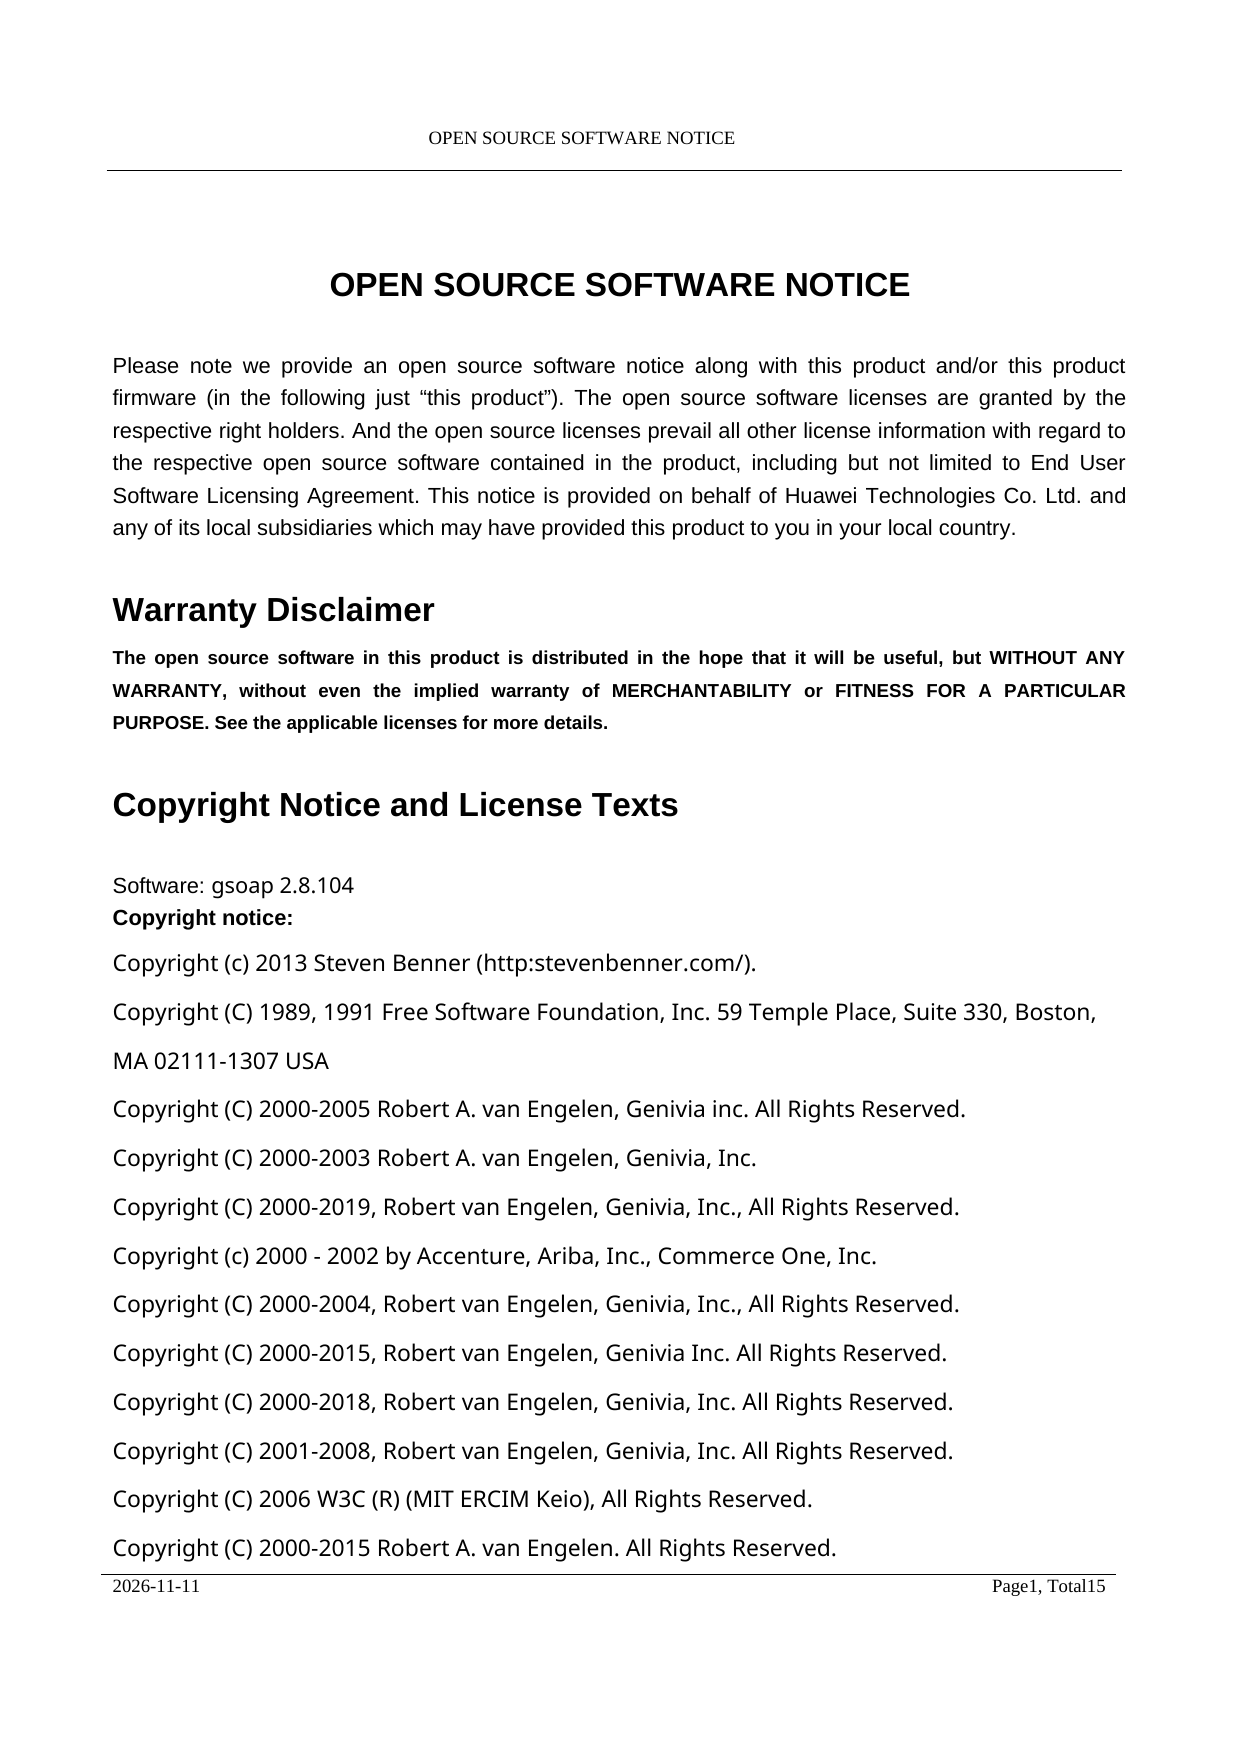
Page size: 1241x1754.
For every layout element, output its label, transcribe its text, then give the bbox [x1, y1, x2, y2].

text OPEN SOURCE SOFTWARE NOTICE [112, 251, 1128, 316]
text Warranty Disclaimer [112, 576, 1128, 641]
text Software: gsoap 2.8.104 [112, 869, 1128, 901]
text Copyright notice: [112, 901, 1128, 934]
text The open source software in this product is distributed in the hope that it will be useful, but WITHOUT ANY WARRANTY, without even the implied warranty of MERCHANTABILITY or FITNESS FOR A PARTICULAR PURPOSE. See the applicable licenses for more details. [112, 641, 1128, 739]
text Copyright Notice and License Texts [112, 771, 1128, 836]
text Please note we provide an open source software notice along with this product and/or this product firmware (in the following just “this product”). The open source software licenses are granted by the respective right holders. And the open source licenses prevail all other license information with regard to the respective open source software contained in the product, including but not limited to End User Software Licensing Agreement. This notice is provided on behalf of Huawei Technologies Co. Ltd. and any of its local subsidiaries which may have provided this product to you in your local country. [112, 349, 1128, 544]
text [112, 947, 1128, 1564]
